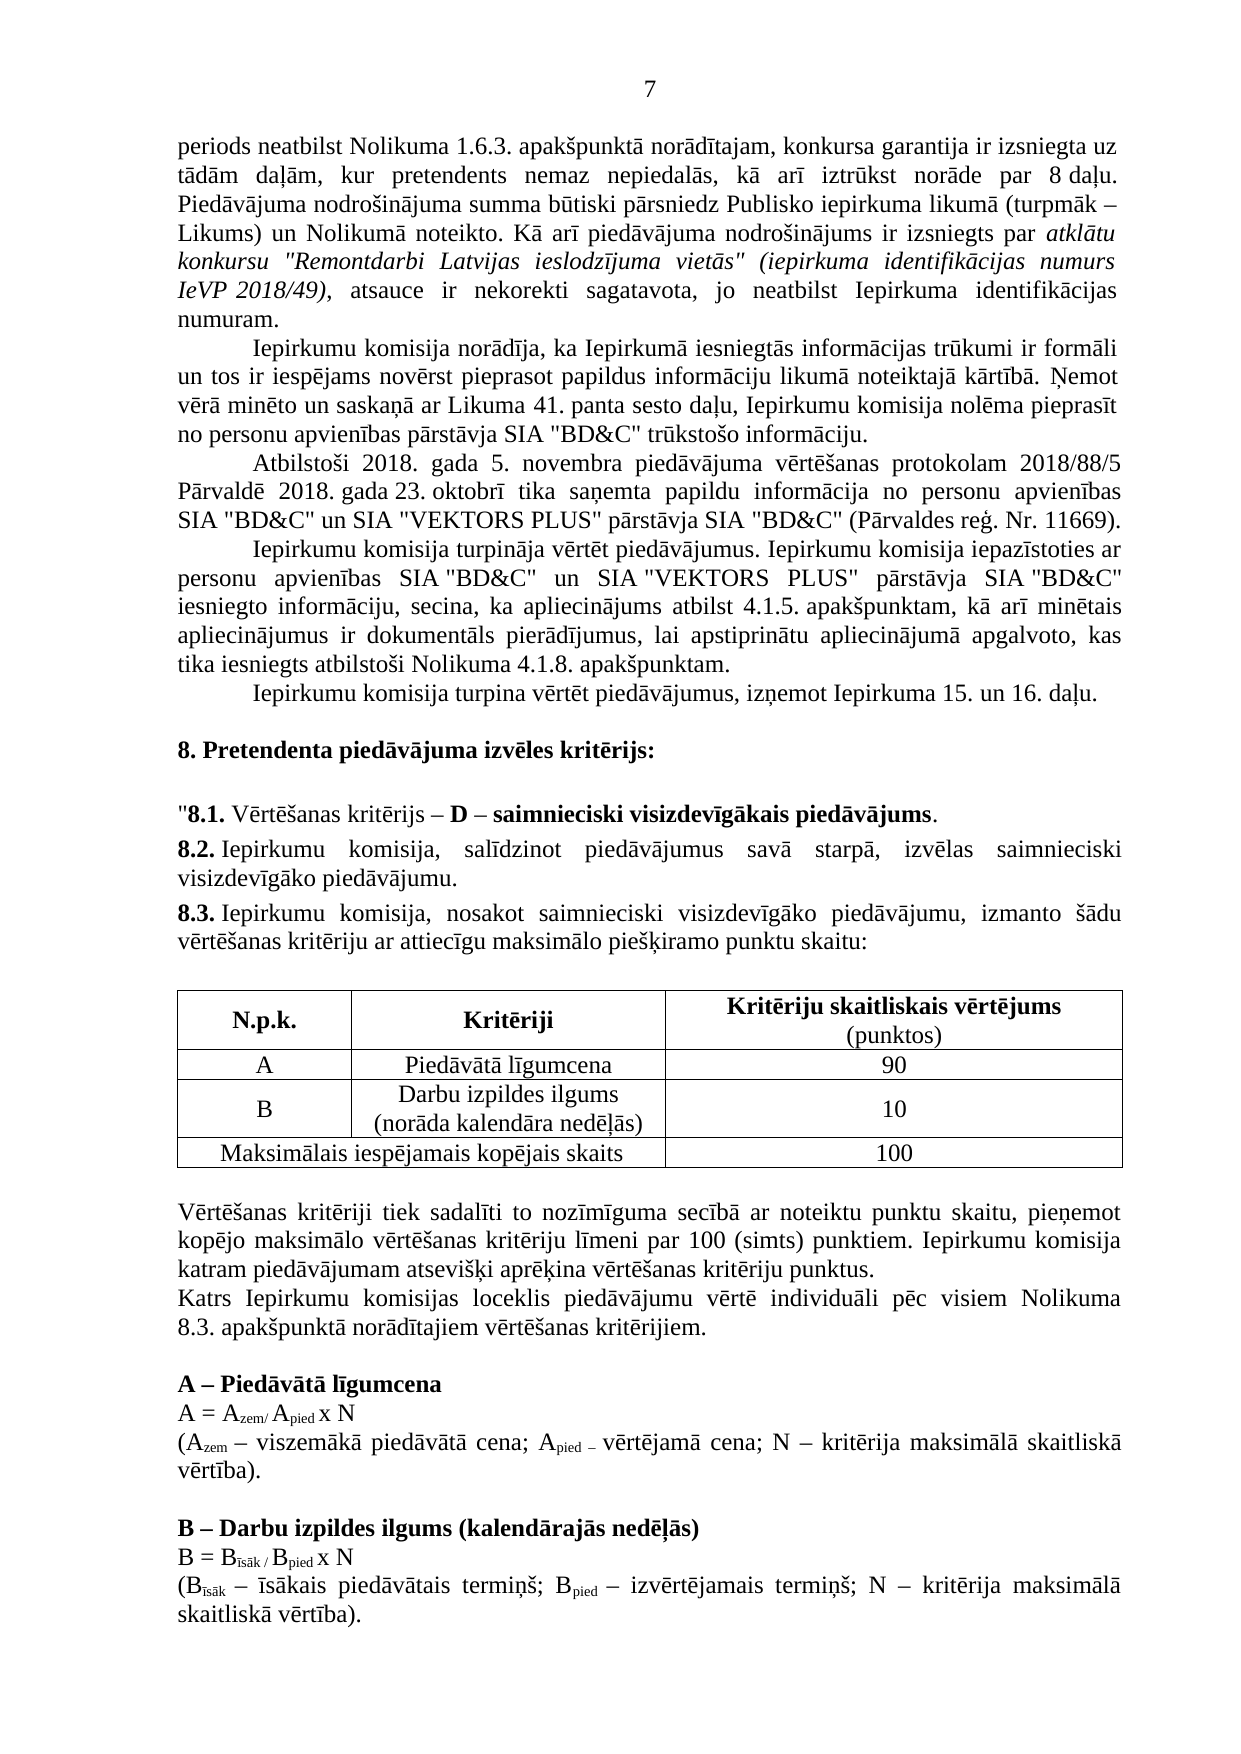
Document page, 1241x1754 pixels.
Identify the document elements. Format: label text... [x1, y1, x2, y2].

table_cell Darbu izpildes ilgums (norāda kalendāra nedēļās) [352, 1080, 665, 1137]
table_cell 90 [666, 1050, 1122, 1078]
table_cell B [178, 1080, 351, 1137]
text A = Azem/ Apied x N [177, 1398, 1122, 1427]
text Atbilstoši 2018. gada 5. novembra piedāvājuma vērtēšanas protokolam 2018/88/5 Pārvaldē 2018. gada 23. oktobrī tika saņemta papildu informācija no personu apvienības SIA "BD&C" un SIA "VEKTORS PLUS" pārstāvja SIA "BD&C" (Pārvaldes reģ. Nr. 11669). [177, 448, 1122, 534]
text Vērtēšanas kritēriji tiek sadalīti to nozīmīguma secībā ar noteiktu punktu skaitu, pieņemot kopējo maksimālo vērtēšanas kritēriju līmeni par 100 (simts) punktiem. Iepirkumu komisija katram piedāvājumam atsevišķi aprēķina vērtēšanas kritēriju punktus. [177, 1197, 1122, 1283]
text B – Darbu izpildes ilgums (kalendārajās nedēļās) [177, 1513, 1122, 1542]
text (Azem – viszemākā piedāvātā cena; Apied – vērtējamā cena; N – kritērija maksimālā skaitliskā vērtība). [177, 1427, 1122, 1484]
text A – Piedāvātā līgumcena [177, 1369, 1122, 1398]
text Iepirkumu komisija norādīja, ka Iepirkumā iesniegtās informācijas trūkumi ir formāli un tos ir iespējams novērst pieprasot papildus informāciju likumā noteiktajā kārtībā. Ņemot vērā minēto un saskaņā ar Likuma 41. panta sesto daļu, Iepirkumu komisija nolēma pieprasīt no personu apvienības pārstāvja SIA "BD&C" trūkstošo informāciju. [177, 333, 1118, 448]
table_header Kritēriju skaitliskais vērtējums (punktos) [666, 991, 1122, 1049]
text 8. Pretendenta piedāvājuma izvēles kritērijs: [177, 735, 1118, 764]
text 8.2. Iepirkumu komisija, salīdzinot piedāvājumus savā starpā, izvēlas saimnieciski visizdevīgāko piedāvājumu. [177, 834, 1122, 891]
table_header N.p.k. [178, 991, 351, 1049]
text B = Bīsāk / Bpied x N [177, 1542, 1122, 1570]
table_cell 10 [666, 1080, 1122, 1137]
text Iepirkumu komisija turpina vērtēt piedāvājumus, izņemot Iepirkuma 15. un 16. daļu. [177, 678, 1118, 706]
table_cell 100 [666, 1138, 1122, 1167]
text 8.3. Iepirkumu komisija, nosakot saimnieciski visizdevīgāko piedāvājumu, izmanto šādu vērtēšanas kritēriju ar attiecīgu maksimālo piešķiramo punktu skaitu: [177, 898, 1122, 955]
text Iepirkumu komisija turpināja vērtēt piedāvājumus. Iepirkumu komisija iepazīstoties ar personu apvienības SIA "BD&C" un SIA "VEKTORS PLUS" pārstāvja SIA "BD&C" iesniegto informāciju, secina, ka apliecinājums atbilst 4.1.5. apakšpunktam, kā arī minētais apliecinājumus ir dokumentāls pierādījumus, lai apstiprinātu apliecinājumā apgalvoto, kas tika iesniegts atbilstoši Nolikuma 4.1.8. apakšpunktam. [177, 534, 1122, 678]
table_cell Piedāvātā līgumcena [352, 1050, 665, 1078]
text (Bīsāk – īsākais piedāvātais termiņš; Bpied – izvērtējamais termiņš; N – kritērija maksimālā skaitliskā vērtība). [177, 1570, 1122, 1628]
text "8.1. Vērtēšanas kritērijs – D – saimnieciski visizdevīgākais piedāvājums. [177, 799, 1122, 828]
table_header Kritēriji [352, 991, 665, 1049]
table_cell A [178, 1050, 351, 1078]
table_cell Maksimālais iespējamais kopējais skaits [178, 1138, 665, 1167]
text Katrs Iepirkumu komisijas loceklis piedāvājumu vērtē individuāli pēc visiem Nolikuma 8.3. apakšpunktā norādītajiem vērtēšanas kritērijiem. [177, 1283, 1122, 1340]
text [177, 131, 1118, 333]
